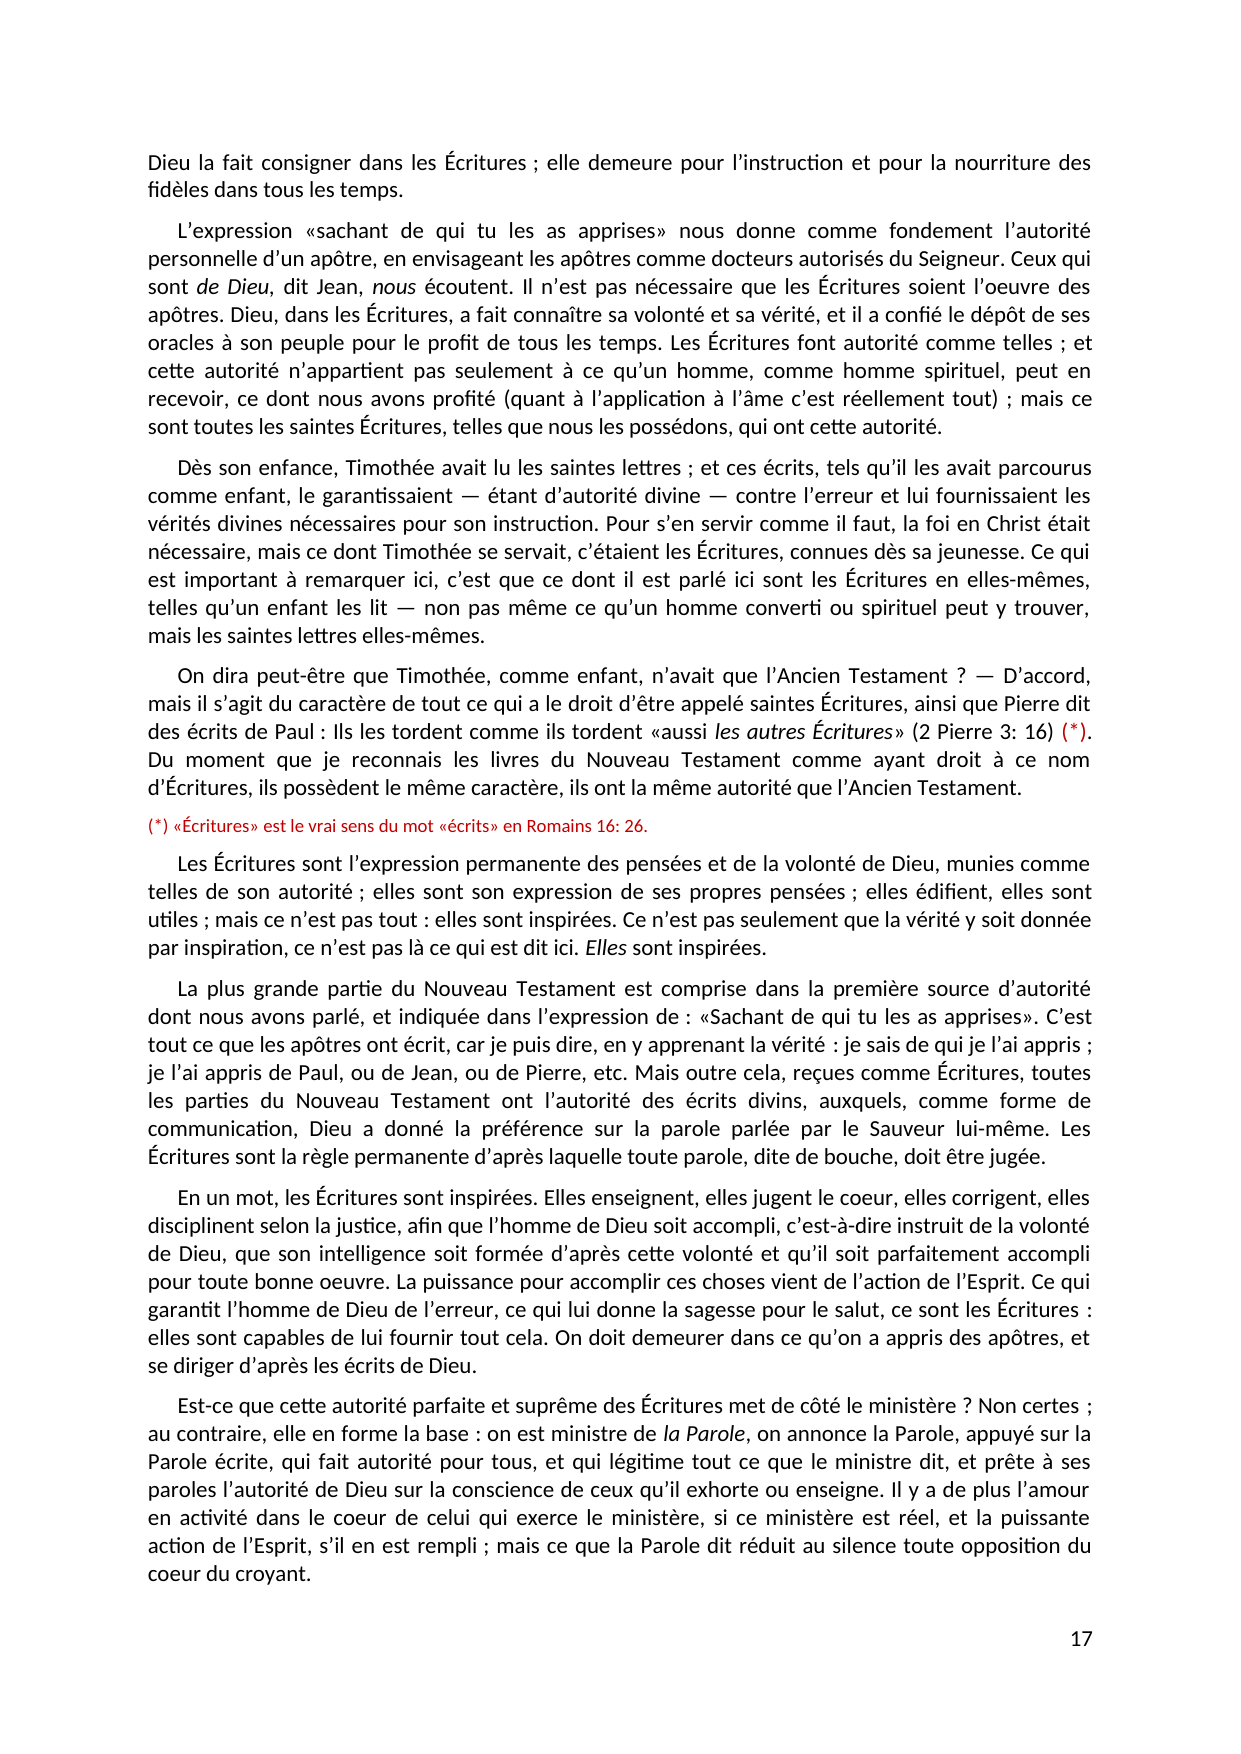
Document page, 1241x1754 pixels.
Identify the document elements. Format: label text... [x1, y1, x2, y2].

text (*) «Écritures» est le vrai sens du mot «écrits» en Romains 16: 26. [148, 814, 1093, 837]
text Est-ce que cette autorité parfaite et suprême des Écritures met de côté le ministère ? Non certes ; au contraire, elle en forme la base : on est ministre de la Parole, on annonce la Parole, appuyé sur la Parole écrite, qui fait autorité pour tous, et qui légitime tout ce que le ministre dit, et prête à ses paroles l’autorité de Dieu sur la conscience de ceux qu’il exhorte ou enseigne. Il y a de plus l’amour en activité dans le coeur de celui qui exerce le ministère, si ce ministère est réel, et la puissante action de l’Esprit, s’il en est rempli ; mais ce que la Parole dit réduit au silence toute opposition du coeur du croyant. [148, 1391, 1093, 1587]
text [148, 148, 1093, 204]
text La plus grande partie du Nouveau Testament est comprise dans la première source d’autorité dont nous avons parlé, et indiquée dans l’expression de : «Sachant de qui tu les as apprises». C’est tout ce que les apôtres ont écrit, car je puis dire, en y apprenant la vérité : je sais de qui je l’ai appris ; je l’ai appris de Paul, ou de Jean, ou de Pierre, etc. Mais outre cela, reçues comme Écritures, toutes les parties du Nouveau Testament ont l’autorité des écrits divins, auxquels, comme forme de communication, Dieu a donné la préférence sur la parole parlée par le Sauveur lui-même. Les Écritures sont la règle permanente d’après laquelle toute parole, dite de bouche, doit être jugée. [148, 974, 1093, 1170]
text Dès son enfance, Timothée avait lu les saintes lettres ; et ces écrits, tels qu’il les avait parcourus comme enfant, le garantissaient — étant d’autorité divine — contre l’erreur et lui fournissaient les vérités divines nécessaires pour son instruction. Pour s’en servir comme il faut, la foi en Christ était nécessaire, mais ce dont Timothée se servait, c’étaient les Écritures, connues dès sa jeunesse. Ce qui est important à remarquer ici, c’est que ce dont il est parlé ici sont les Écritures en elles-mêmes, telles qu’un enfant les lit — non pas même ce qu’un homme converti ou spirituel peut y trouver, mais les saintes lettres elles-mêmes. [148, 453, 1093, 649]
text En un mot, les Écritures sont inspirées. Elles enseignent, elles jugent le coeur, elles corrigent, elles disciplinent selon la justice, afin que l’homme de Dieu soit accompli, c’est-à-dire instruit de la volonté de Dieu, que son intelligence soit formée d’après cette volonté et qu’il soit parfaitement accompli pour toute bonne oeuvre. La puissance pour accomplir ces choses vient de l’action de l’Esprit. Ce qui garantit l’homme de Dieu de l’erreur, ce qui lui donne la sagesse pour le salut, ce sont les Écritures : elles sont capables de lui fournir tout cela. On doit demeurer dans ce qu’on a appris des apôtres, et se diriger d’après les écrits de Dieu. [148, 1183, 1093, 1379]
text Les Écritures sont l’expression permanente des pensées et de la volonté de Dieu, munies comme telles de son autorité ; elles sont son expression de ses propres pensées ; elles édifient, elles sont utiles ; mais ce n’est pas tout : elles sont inspirées. Ce n’est pas seulement que la vérité y soit donnée par inspiration, ce n’est pas là ce qui est dit ici. Elles sont inspirées. [148, 849, 1093, 962]
text L’expression «sachant de qui tu les as apprises» nous donne comme fondement l’autorité personnelle d’un apôtre, en envisageant les apôtres comme docteurs autorisés du Seigneur. Ceux qui sont de Dieu, dit Jean, nous écoutent. Il n’est pas nécessaire que les Écritures soient l’oeuvre des apôtres. Dieu, dans les Écritures, a fait connaître sa volonté et sa vérité, et il a confié le dépôt de ses oracles à son peuple pour le profit de tous les temps. Les Écritures font autorité comme telles ; et cette autorité n’appartient pas seulement à ce qu’un homme, comme homme spirituel, peut en recevoir, ce dont nous avons profité (quant à l’application à l’âme c’est réellement tout) ; mais ce sont toutes les saintes Écritures, telles que nous les possédons, qui ont cette autorité. [148, 216, 1093, 440]
text On dira peut-être que Timothée, comme enfant, n’avait que l’Ancien Testament ? — D’accord, mais il s’agit du caractère de tout ce qui a le droit d’être appelé saintes Écritures, ainsi que Pierre dit des écrits de Paul : Ils les tordent comme ils tordent «aussi les autres Écritures» (2 Pierre 3: 16) (*). Du moment que je reconnais les livres du Nouveau Testament comme ayant droit à ce nom d’Écritures, ils possèdent le même caractère, ils ont la même autorité que l’Ancien Testament. [148, 661, 1093, 802]
